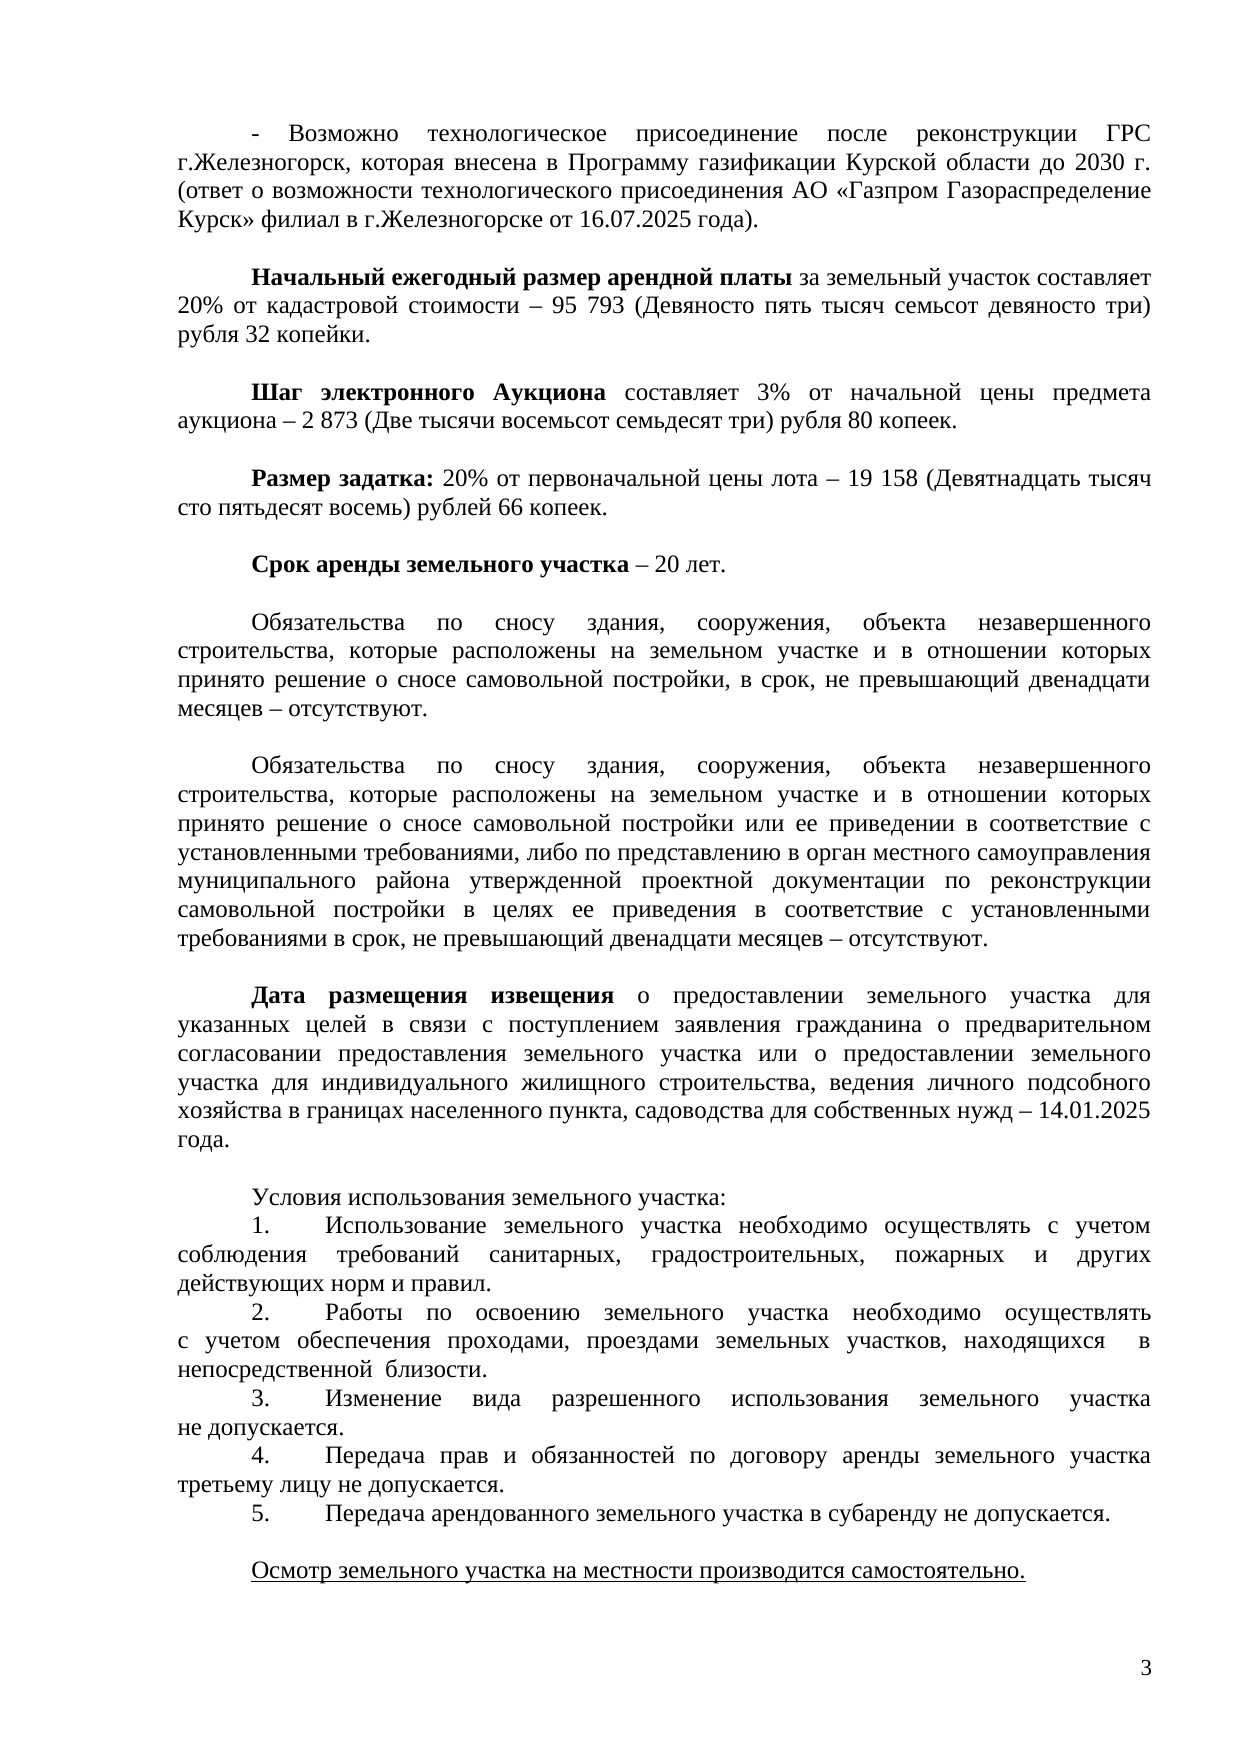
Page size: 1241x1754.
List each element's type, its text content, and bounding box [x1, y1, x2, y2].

text 5. Передача арендованного земельного участка в субаренду не допускается. [177, 1498, 1152, 1527]
text Начальный ежегодный размер арендной платы за земельный участок составляет 20% от кадастровой стоимости – 95 793 (Девяносто пять тысяч семьсот девяносто три) рубля 32 копейки. [177, 262, 1152, 348]
text Условия использования земельного участка: [177, 1182, 1152, 1211]
text 3. Изменение вида разрешенного использования земельного участка не допускается. [177, 1383, 1152, 1441]
text Срок аренды земельного участка – 20 лет. [177, 549, 1152, 578]
text Обязательства по сносу здания, сооружения, объекта незавершенного строительства, которые расположены на земельном участке и в отношении которых принято решение о сносе самовольной постройки, в срок, не превышающий двенадцати месяцев – отсутствуют. [177, 607, 1152, 722]
text 4. Передача прав и обязанностей по договору аренды земельного участка третьему лицу не допускается. [177, 1441, 1152, 1498]
text Осмотр земельного участка на местности производится самостоятельно. [177, 1556, 1152, 1584]
text Дата размещения извещения о предоставлении земельного участка для указанных целей в связи с поступлением заявления гражданина о предварительном согласовании предоставления земельного участка или о предоставлении земельного участка для индивидуального жилищного строительства, ведения личного подсобного хозяйства в границах населенного пункта, садоводства для собственных нужд – 14.01.2025 года. [177, 981, 1152, 1153]
text Шаг электронного Аукциона составляет 3% от начальной цены предмета аукциона – 2 873 (Две тысячи восемьсот семьдесят три) рубля 80 копеек. [177, 377, 1152, 434]
text Размер задатка: 20% от первоначальной цены лота – 19 158 (Девятнадцать тысяч сто пятьдесят восемь) рублей 66 копеек. [177, 463, 1152, 521]
text - Возможно технологическое присоединение после реконструкции ГРС г.Железногорск, которая внесена в Программу газификации Курской области до 2030 г. (ответ о возможности технологического присоединения АО «Газпром Газораспределение Курск» филиал в г.Железногорске от 16.07.2025 года). [177, 118, 1152, 233]
text 1. Использование земельного участка необходимо осуществлять с учетом соблюдения требований санитарных, градостроительных, пожарных и других действующих норм и правил. [177, 1211, 1152, 1297]
text Обязательства по сносу здания, сооружения, объекта незавершенного строительства, которые расположены на земельном участке и в отношении которых принято решение о сносе самовольной постройки или ее приведении в соответствие с установленными требованиями, либо по представлению в орган местного самоуправления муниципального района утвержденной проектной документации по реконструкции самовольной постройки в целях ее приведения в соответствие с установленными требованиями в срок, не превышающий двенадцати месяцев – отсутствуют. [177, 751, 1152, 952]
text 2. Работы по освоению земельного участка необходимо осуществлять с учетом обеспечения проходами, проездами земельных участков, находящихся в непосредственной близости. [177, 1297, 1152, 1383]
